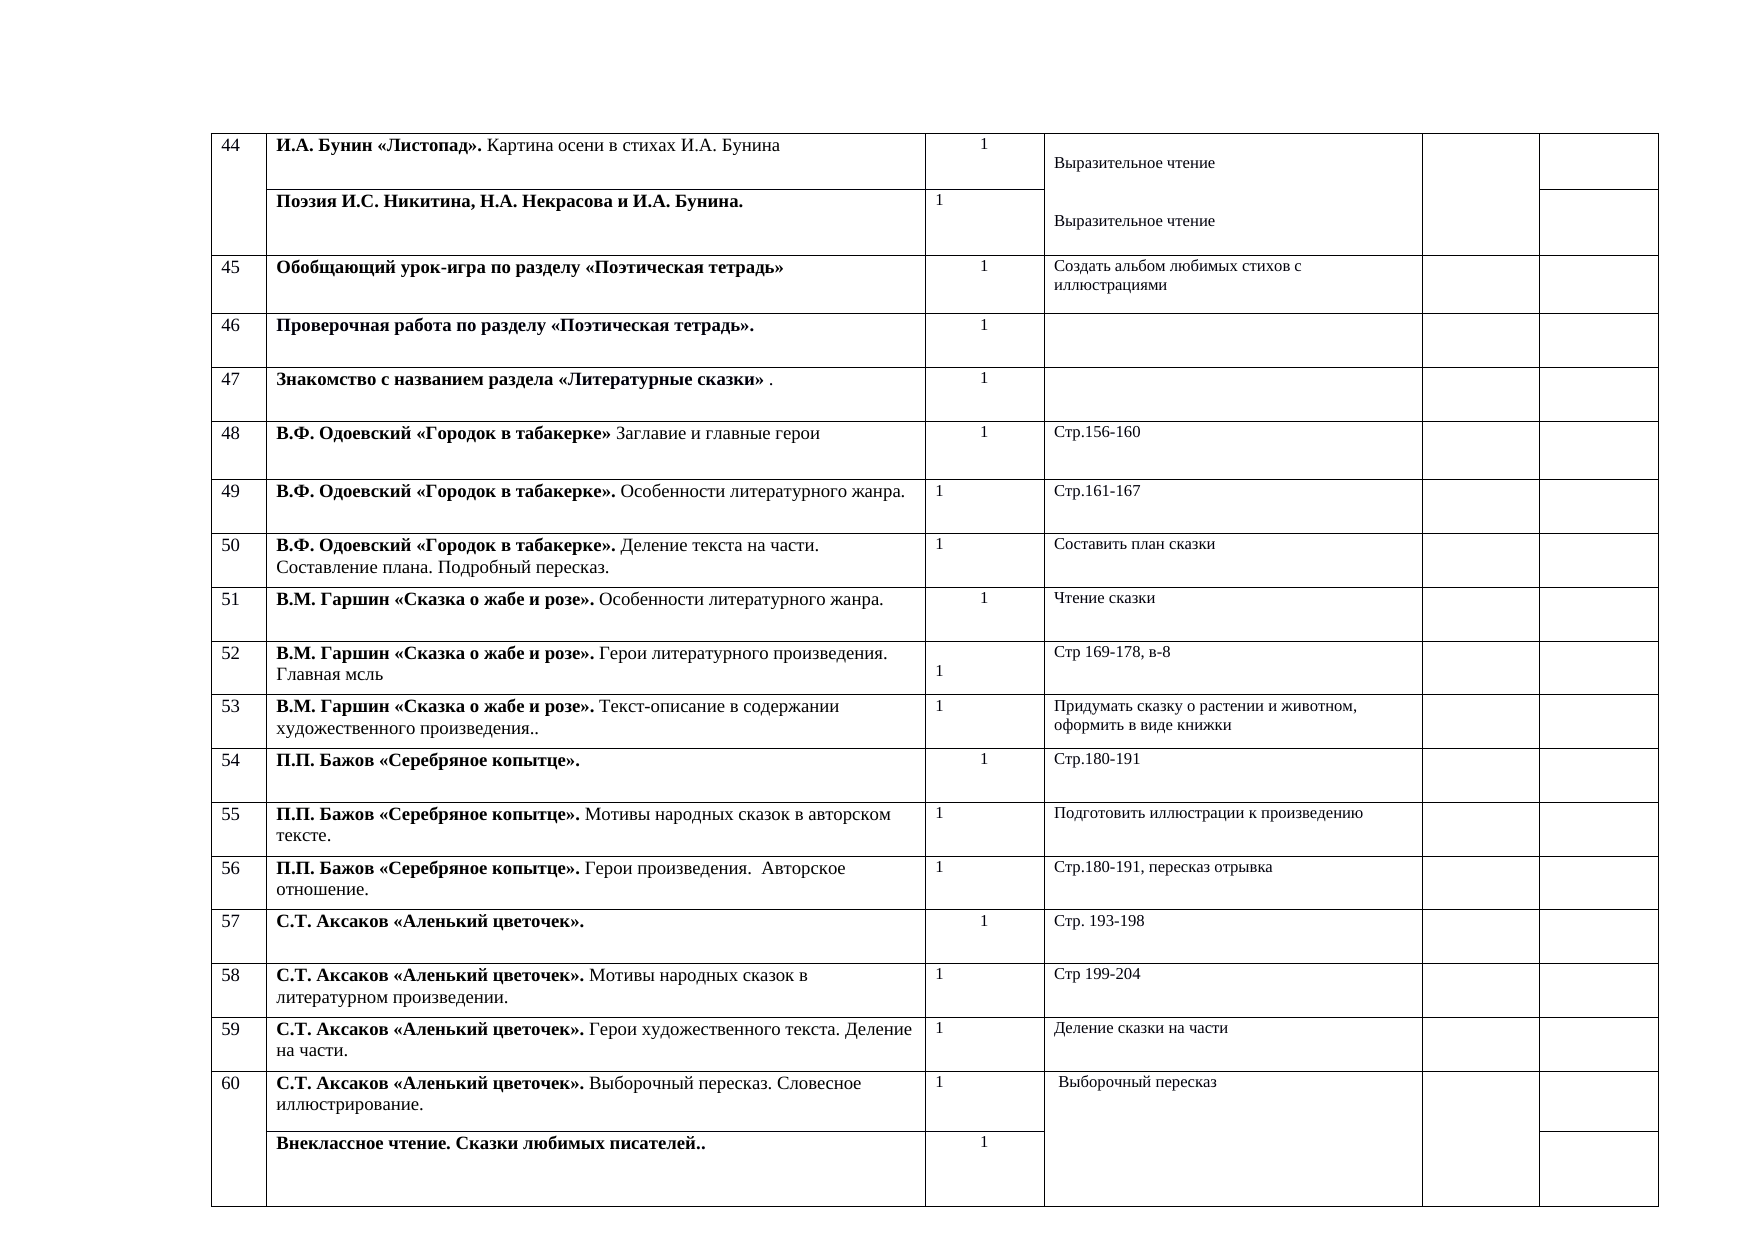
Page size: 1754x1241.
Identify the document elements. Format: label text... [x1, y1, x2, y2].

table_cell Стр.180-191 [1045, 749, 1422, 802]
table_cell [1423, 642, 1539, 694]
table_cell Внеклассное чтение. Сказки любимых писателей.. [267, 1132, 925, 1206]
table_cell 55 [212, 803, 266, 856]
table_cell Поэзия И.С. Никитина, Н.А. Некрасова и И.А. Бунина. [267, 190, 925, 255]
table_cell [1423, 368, 1539, 421]
table_cell 46 [212, 314, 266, 367]
table_cell 1 [926, 910, 1044, 963]
table_cell [1540, 695, 1658, 748]
table_cell [1423, 480, 1539, 533]
table_cell 45 [212, 256, 266, 313]
table_cell Придумать сказку о растении и животном, оформить в виде книжки [1045, 695, 1422, 748]
table_cell 50 [212, 534, 266, 587]
table_cell 1 [926, 368, 1044, 421]
table_cell 1 [926, 642, 1044, 694]
table_cell Составить план сказки [1045, 534, 1422, 587]
table_cell Стр.161-167 [1045, 480, 1422, 533]
table_cell [1423, 588, 1539, 641]
table_cell [1540, 857, 1658, 909]
table_cell В.М. Гаршин «Сказка о жабе и розе». Герои литературного произведения. Главная мсль [267, 642, 925, 694]
table_cell В.Ф. Одоевский «Городок в табакерке» Заглавие и главные герои [267, 422, 925, 479]
table_cell Выборочный пересказ [1045, 1072, 1422, 1206]
table_cell [1423, 910, 1539, 963]
table_cell [1423, 1072, 1539, 1206]
table_cell 1 [926, 964, 1044, 1017]
table_cell 54 [212, 749, 266, 802]
table_cell 1 [926, 134, 1044, 189]
table_cell Стр 169-178, в-8 [1045, 642, 1422, 694]
table_cell Стр.180-191, пересказ отрывка [1045, 857, 1422, 909]
table_cell И.А. Бунин «Листопад». Картина осени в стихах И.А. Бунина [267, 134, 925, 189]
table_cell Знакомство с названием раздела «Литературные сказки» . [267, 368, 925, 421]
table_cell [1540, 803, 1658, 856]
table_cell 1 [926, 588, 1044, 641]
table_cell П.П. Бажов «Серебряное копытце». Мотивы народных сказок в авторском тексте. [267, 803, 925, 856]
table_cell [1423, 964, 1539, 1017]
table_cell 48 [212, 422, 266, 479]
table_cell 59 [212, 1018, 266, 1071]
table_cell [1540, 314, 1658, 367]
table_cell П.П. Бажов «Серебряное копытце». Герои произведения. Авторское отношение. [267, 857, 925, 909]
table_cell В.М. Гаршин «Сказка о жабе и розе». Текст-описание в содержании художественного произведения.. [267, 695, 925, 748]
table_cell [1423, 749, 1539, 802]
table_cell В.Ф. Одоевский «Городок в табакерке». Особенности литературного жанра. [267, 480, 925, 533]
table_cell [1540, 1018, 1658, 1071]
table_cell [1540, 588, 1658, 641]
table_cell Чтение сказки [1045, 588, 1422, 641]
table_cell [1423, 134, 1539, 255]
table_cell 1 [926, 1072, 1044, 1131]
table_cell Проверочная работа по разделу «Поэтическая тетрадь». [267, 314, 925, 367]
table_cell Деление сказки на части [1045, 1018, 1422, 1071]
table_cell [1423, 534, 1539, 587]
table_cell 1 [926, 803, 1044, 856]
table_cell [1423, 1018, 1539, 1071]
table_cell С.Т. Аксаков «Аленький цветочек». [267, 910, 925, 963]
table_cell Подготовить иллюстрации к произведению [1045, 803, 1422, 856]
table_cell [1540, 534, 1658, 587]
table_cell [1045, 368, 1422, 421]
table_cell Стр 199-204 [1045, 964, 1422, 1017]
table_cell В.М. Гаршин «Сказка о жабе и розе». Особенности литературного жанра. [267, 588, 925, 641]
table_cell С.Т. Аксаков «Аленький цветочек». Мотивы народных сказок в литературном произведении. [267, 964, 925, 1017]
table_cell [1540, 749, 1658, 802]
table_cell [1423, 256, 1539, 313]
table_cell [1540, 642, 1658, 694]
table_cell [1423, 695, 1539, 748]
table_cell [1540, 964, 1658, 1017]
table_cell [1540, 134, 1658, 189]
table_cell [1540, 480, 1658, 533]
table_cell П.П. Бажов «Серебряное копытце». [267, 749, 925, 802]
table_cell 1 [926, 422, 1044, 479]
table_cell 1 [926, 695, 1044, 748]
table_cell [1423, 422, 1539, 479]
table_cell 60 [212, 1072, 266, 1206]
table_cell 57 [212, 910, 266, 963]
table_cell [1423, 803, 1539, 856]
table_cell [1540, 1132, 1658, 1206]
table_cell Стр.156-160 [1045, 422, 1422, 479]
table_cell [1423, 857, 1539, 909]
table_cell 49 [212, 480, 266, 533]
table_cell 1 [926, 857, 1044, 909]
table_cell В.Ф. Одоевский «Городок в табакерке». Деление текста на части. Составление плана. Подробный пересказ. [267, 534, 925, 587]
table_cell Обобщающий урок-игра по разделу «Поэтическая тетрадь» [267, 256, 925, 313]
table_cell 56 [212, 857, 266, 909]
table_cell Создать альбом любимых стихов с иллюстрациями [1045, 256, 1422, 313]
table_cell С.Т. Аксаков «Аленький цветочек». Выборочный пересказ. Словесное иллюстрирование. [267, 1072, 925, 1131]
table_cell 1 [926, 256, 1044, 313]
table_cell 58 [212, 964, 266, 1017]
table_cell Стр. 193-198 [1045, 910, 1422, 963]
table_cell 1 [926, 534, 1044, 587]
table_cell 51 [212, 588, 266, 641]
table_cell [1423, 314, 1539, 367]
table_cell Выразительное чтение Выразительное чтение [1045, 134, 1422, 255]
table_cell 1 [926, 314, 1044, 367]
table_cell [1540, 1072, 1658, 1131]
table_cell 47 [212, 368, 266, 421]
table_cell 1 [926, 1132, 1044, 1206]
table_cell 52 [212, 642, 266, 694]
table_cell С.Т. Аксаков «Аленький цветочек». Герои художественного текста. Деление на части. [267, 1018, 925, 1071]
table_cell [1540, 256, 1658, 313]
table_cell 1 [926, 749, 1044, 802]
table_cell [1540, 190, 1658, 255]
table_cell 44 [212, 134, 266, 255]
table_cell 1 [926, 480, 1044, 533]
table_cell [1540, 422, 1658, 479]
table_cell 53 [212, 695, 266, 748]
table_cell [1045, 314, 1422, 367]
table_cell 1 [926, 1018, 1044, 1071]
table_cell [1540, 910, 1658, 963]
table_cell [1540, 368, 1658, 421]
table_cell 1 [926, 190, 1044, 255]
